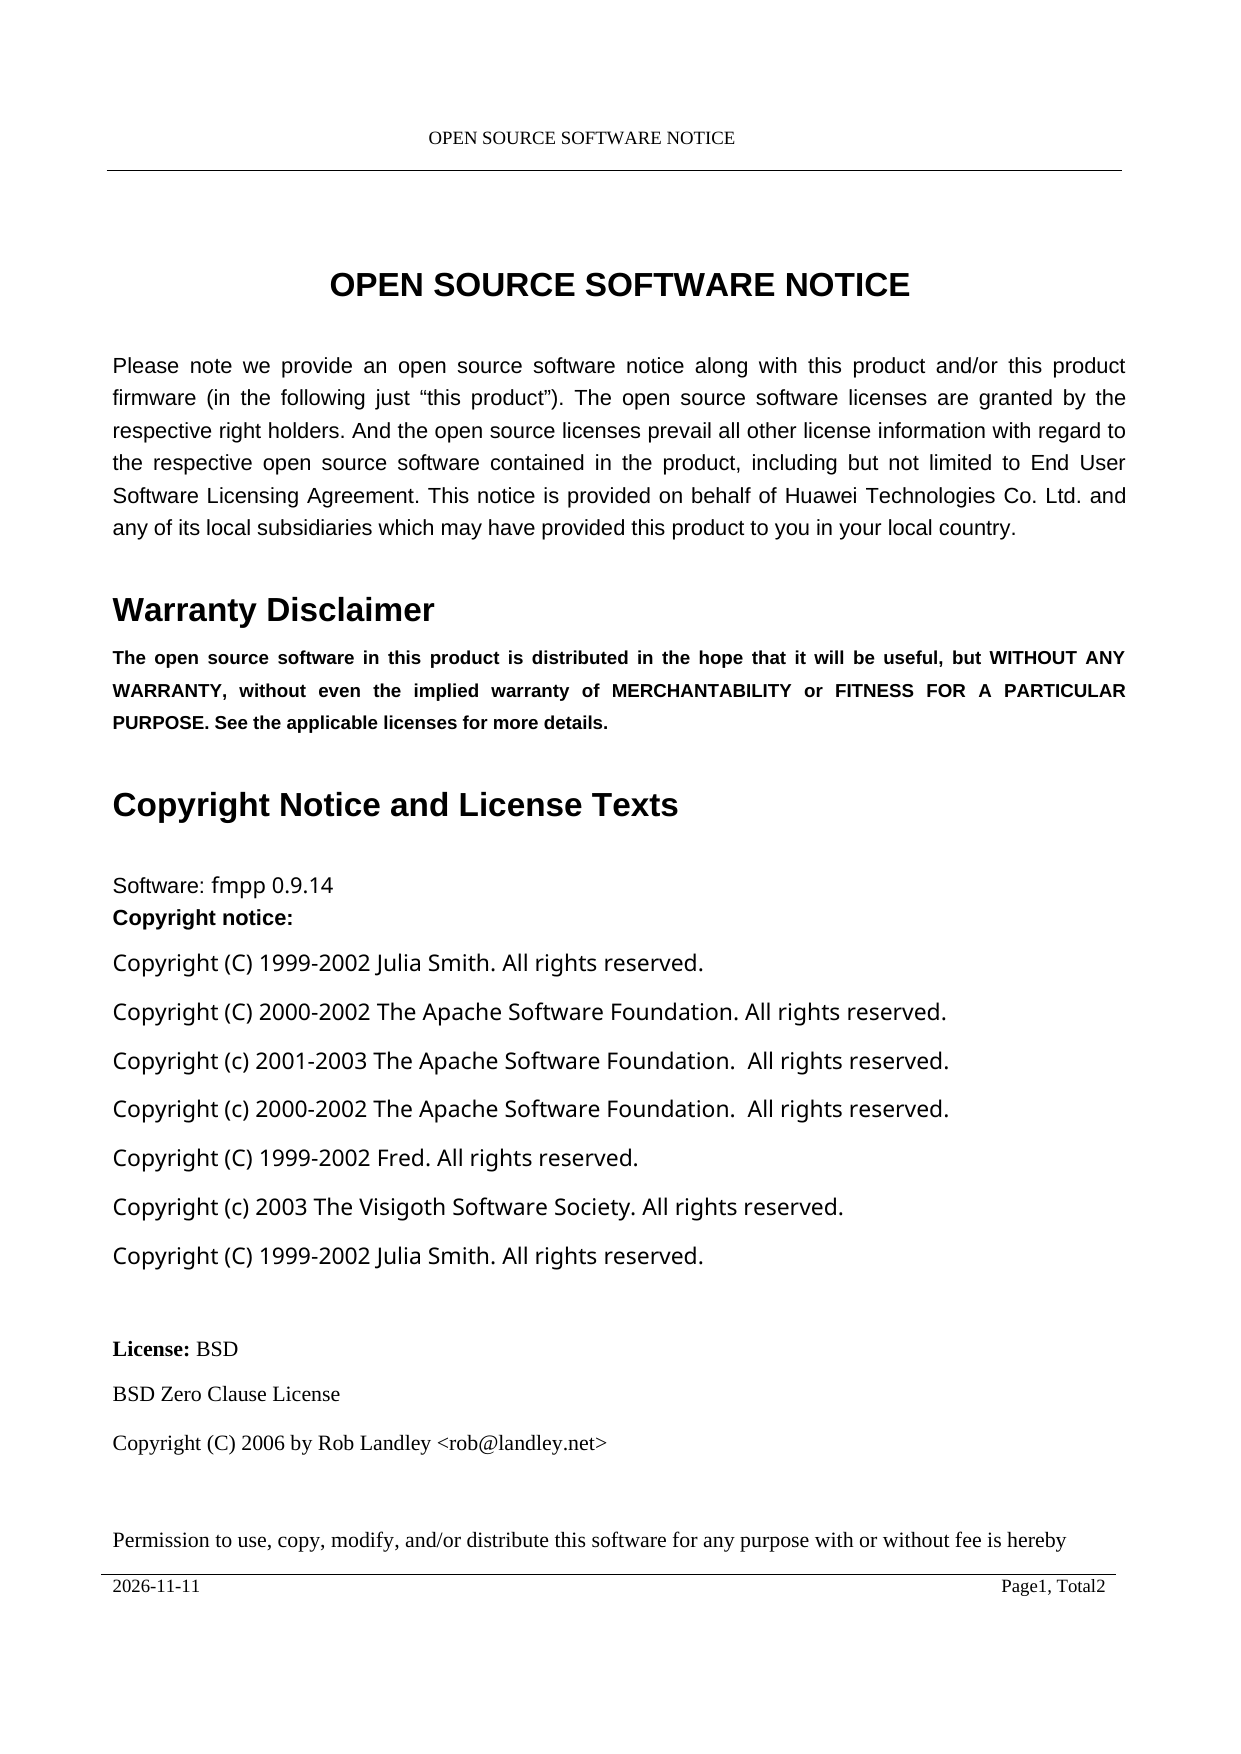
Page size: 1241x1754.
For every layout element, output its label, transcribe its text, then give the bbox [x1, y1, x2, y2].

text Copyright notice: [112, 901, 1128, 934]
text Software: fmpp 0.9.14 [112, 869, 1128, 901]
text OPEN SOURCE SOFTWARE NOTICE [112, 251, 1128, 316]
text Please note we provide an open source software notice along with this product and/or this product firmware (in the following just “this product”). The open source software licenses are granted by the respective right holders. And the open source licenses prevail all other license information with regard to the respective open source software contained in the product, including but not limited to End User Software Licensing Agreement. This notice is provided on behalf of Huawei Technologies Co. Ltd. and any of its local subsidiaries which may have provided this product to you in your local country. [112, 349, 1128, 544]
text Copyright (C) 1999-2002 Julia Smith. All rights reserved. Copyright (C) 2000-2002 The Apache Software Foundation. All rights reserved. Copyright (c) 2001-2003 The Apache Software Foundation. All rights reserved. Copyright (c) 2000-2002 The Apache Software Foundation. All rights reserved. Copyright (C) 1999-2002 Fred. All rights reserved. Copyright (c) 2003 The Visigoth Software Society. All rights reserved. Copyright (C) 1999-2002 Julia Smith. All rights reserved. [112, 947, 1128, 1272]
text Warranty Disclaimer [112, 576, 1128, 641]
text The open source software in this product is distributed in the hope that it will be useful, but WITHOUT ANY WARRANTY, without even the implied warranty of MERCHANTABILITY or FITNESS FOR A PARTICULAR PURPOSE. See the applicable licenses for more details. [112, 641, 1128, 739]
text Copyright Notice and License Texts [112, 771, 1128, 836]
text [112, 1377, 1128, 1556]
text License: BSD [112, 1332, 1128, 1365]
